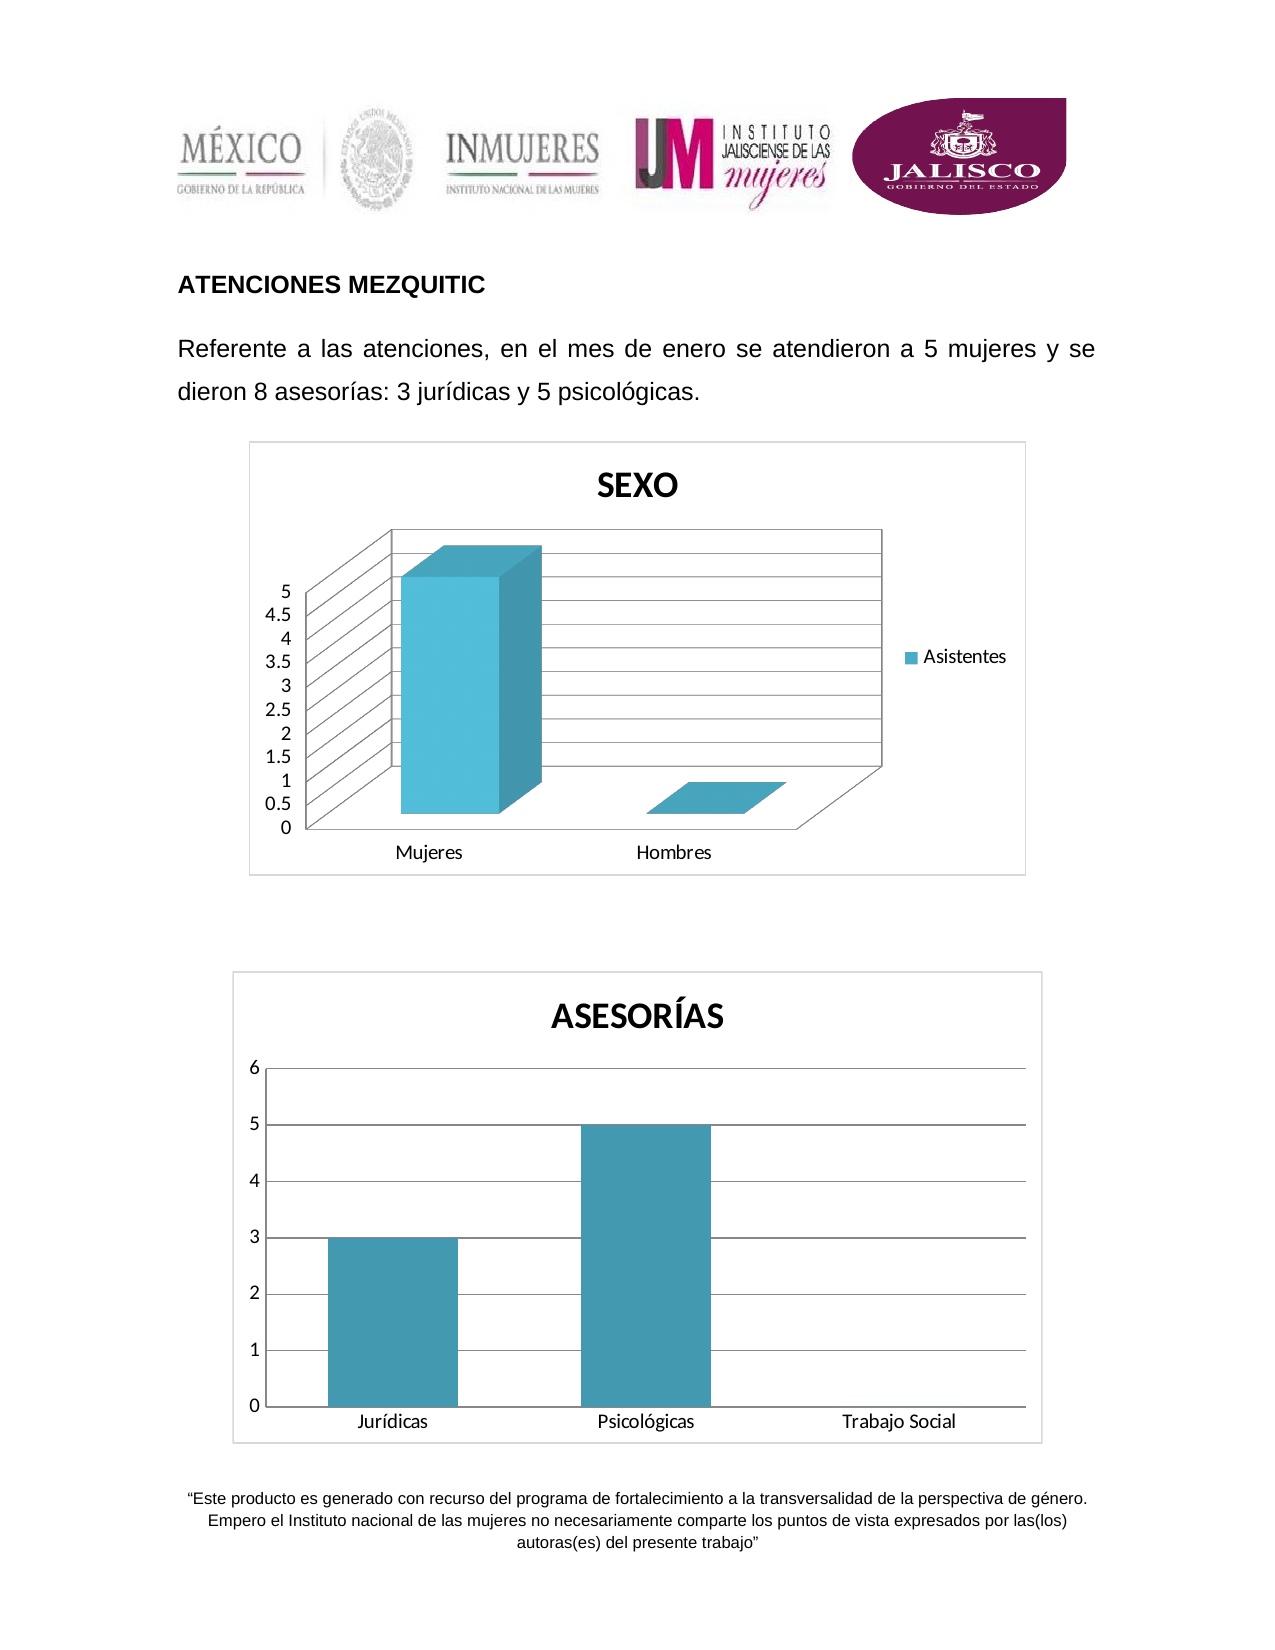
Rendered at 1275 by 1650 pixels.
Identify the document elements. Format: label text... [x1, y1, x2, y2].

text ATENCIONES MEZQUITIC [177, 270, 1098, 299]
picture [177, 98, 1067, 215]
text Referente a las atenciones, en el mes de enero se atendieron a 5 mujeres y se dieron 8 asesorías: 3 jurídicas y 5 psicológicas. [177, 334, 1098, 406]
